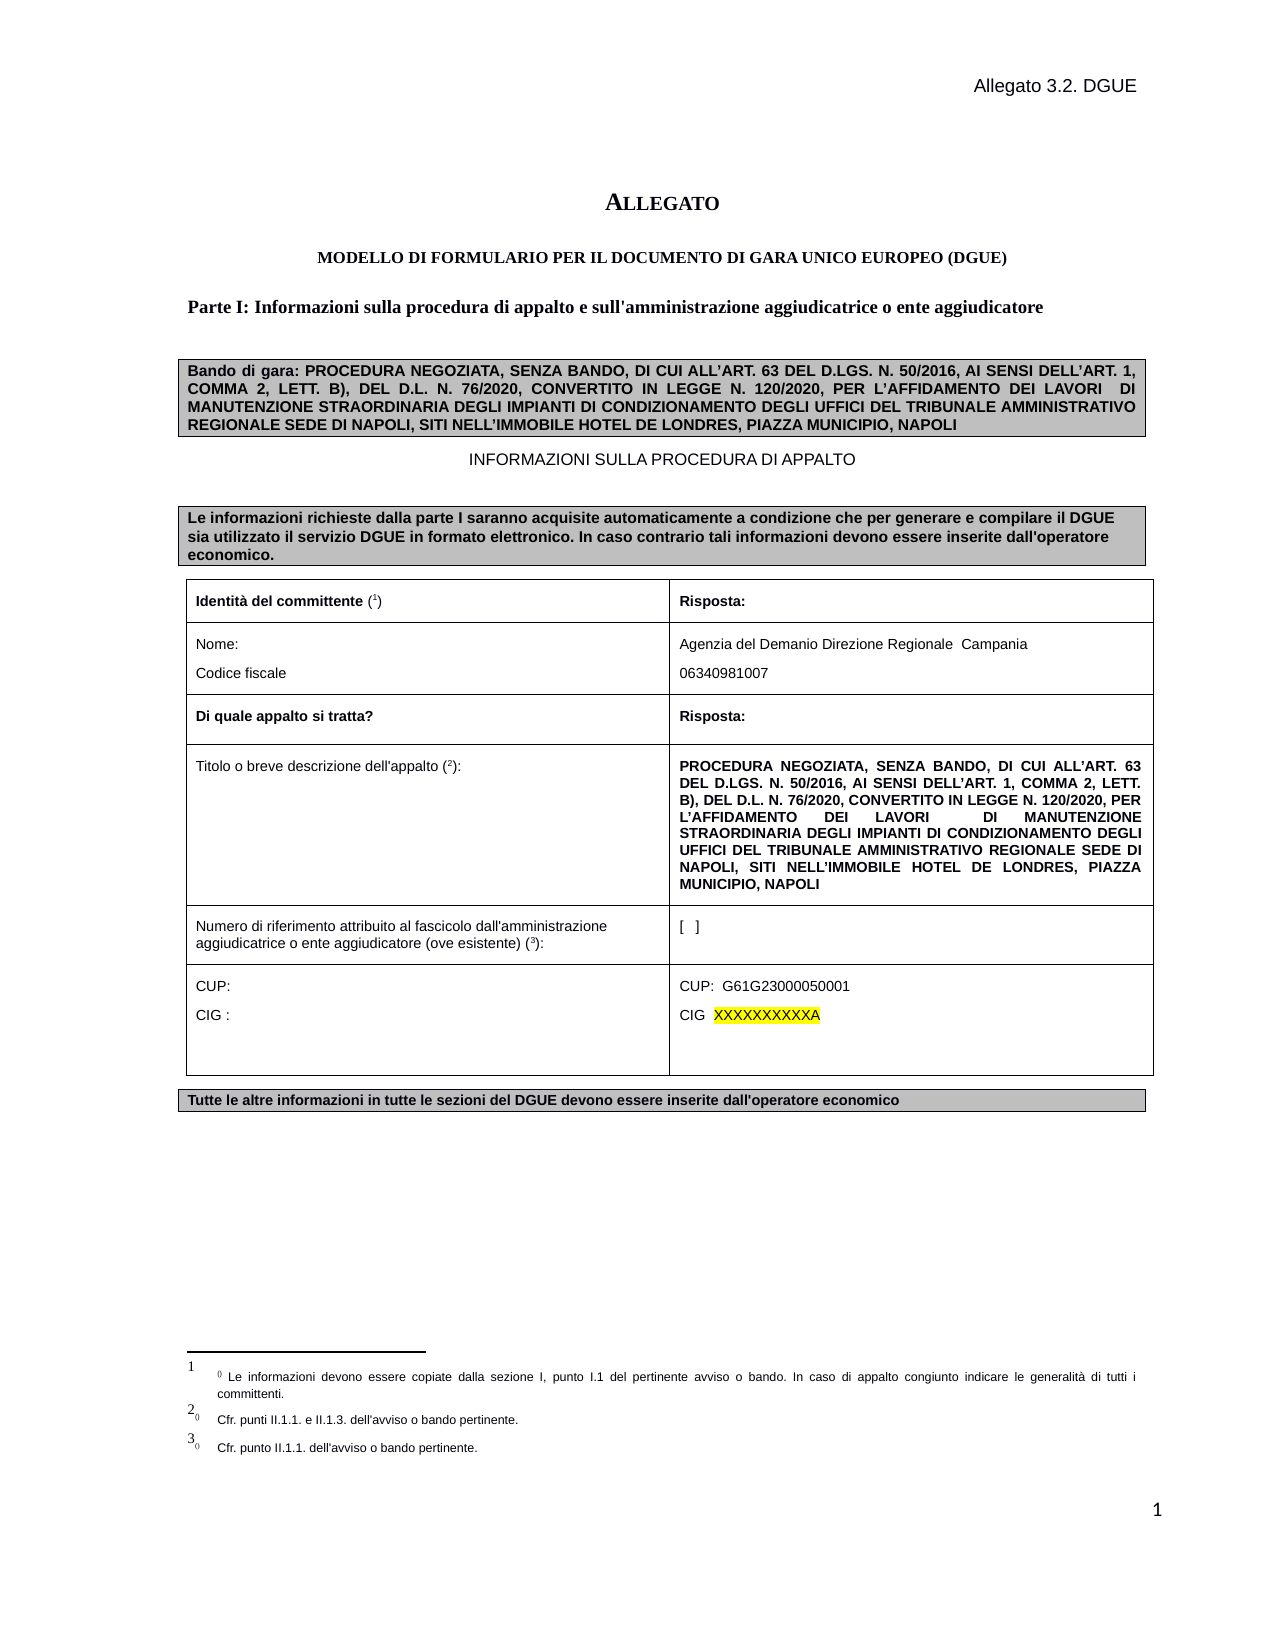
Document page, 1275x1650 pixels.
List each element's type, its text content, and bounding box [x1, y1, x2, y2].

subtitle Allegato [187, 187, 1137, 216]
text Modello di forMulario per il documento di gara unico europeo (DGUE) [187, 248, 1137, 267]
title Parte I: Informazioni sulla procedura di appalto e sull'amministrazione aggiudicatrice o ente aggiudicatore [187, 296, 1137, 317]
text Tutte le altre informazioni in tutte le sezioni del DGUE devono essere inserite dall'operatore economico [179, 1090, 1145, 1111]
text Bando di gara: PROCEDURA NEGOZIATA, SENZA BANDO, DI CUI ALL’ART. 63 DEL D.LGS. N. 50/2016, AI SENSI DELL’ART. 1, COMMA 2, LETT. B), DEL D.L. N. 76/2020, CONVERTITO IN LEGGE N. 120/2020, PER L’AFFIDAMENTO DEI LAVORI DI MANUTENZIONE STRAORDINARIA DEGLI IMPIANTI DI CONDIZIONAMENTO DEGLI UFFICI DEL TRIBUNALE AMMINISTRATIVO REGIONALE SEDE DI NAPOLI, SITI NELL’IMMOBILE HOTEL DE LONDRES, PIAZZA MUNICIPIO, NAPOLI [179, 360, 1145, 436]
table_header Risposta: [670, 580, 1153, 622]
text Le informazioni richieste dalla parte I saranno acquisite automaticamente a condizione che per generare e compilare il DGUE sia utilizzato il servizio DGUE in formato elettronico. In caso contrario tali informazioni devono essere inserite dall'operatore economico. [179, 507, 1145, 565]
table_header Identità del committente () [187, 580, 669, 622]
table_cell Di quale appalto si tratta? [187, 695, 669, 744]
table_cell Risposta: [670, 695, 1153, 744]
table_cell Agenzia del Demanio Direzione Regionale Campania 06340981007 [670, 623, 1153, 694]
table_cell CUP: CIG : [187, 965, 669, 1075]
title Informazioni sulla procedura di appalto [187, 449, 1137, 469]
table_cell Nome: Codice fiscale [187, 623, 669, 694]
table_cell [ ] [670, 906, 1153, 964]
table_cell Titolo o breve descrizione dell'appalto (): [187, 745, 669, 904]
table_cell PROCEDURA NEGOZIATA, SENZA BANDO, DI CUI ALL’ART. 63 DEL D.LGS. N. 50/2016, AI SENSI DELL’ART. 1, COMMA 2, LETT. B), DEL D.L. N. 76/2020, CONVERTITO IN LEGGE N. 120/2020, PER L’AFFIDAMENTO DEI LAVORI DI MANUTENZIONE STRAORDINARIA DEGLI IMPIANTI DI CONDIZIONAMENTO DEGLI UFFICI DEL TRIBUNALE AMMINISTRATIVO REGIONALE SEDE DI NAPOLI, SITI NELL’IMMOBILE HOTEL DE LONDRES, PIAZZA MUNICIPIO, NAPOLI [670, 745, 1153, 904]
table_cell Numero di riferimento attribuito al fascicolo dall'amministrazione aggiudicatrice o ente aggiudicatore (ove esistente) (): [187, 906, 669, 964]
table_cell CUP: G61G23000050001 CIG XXXXXXXXXXA [670, 965, 1153, 1075]
